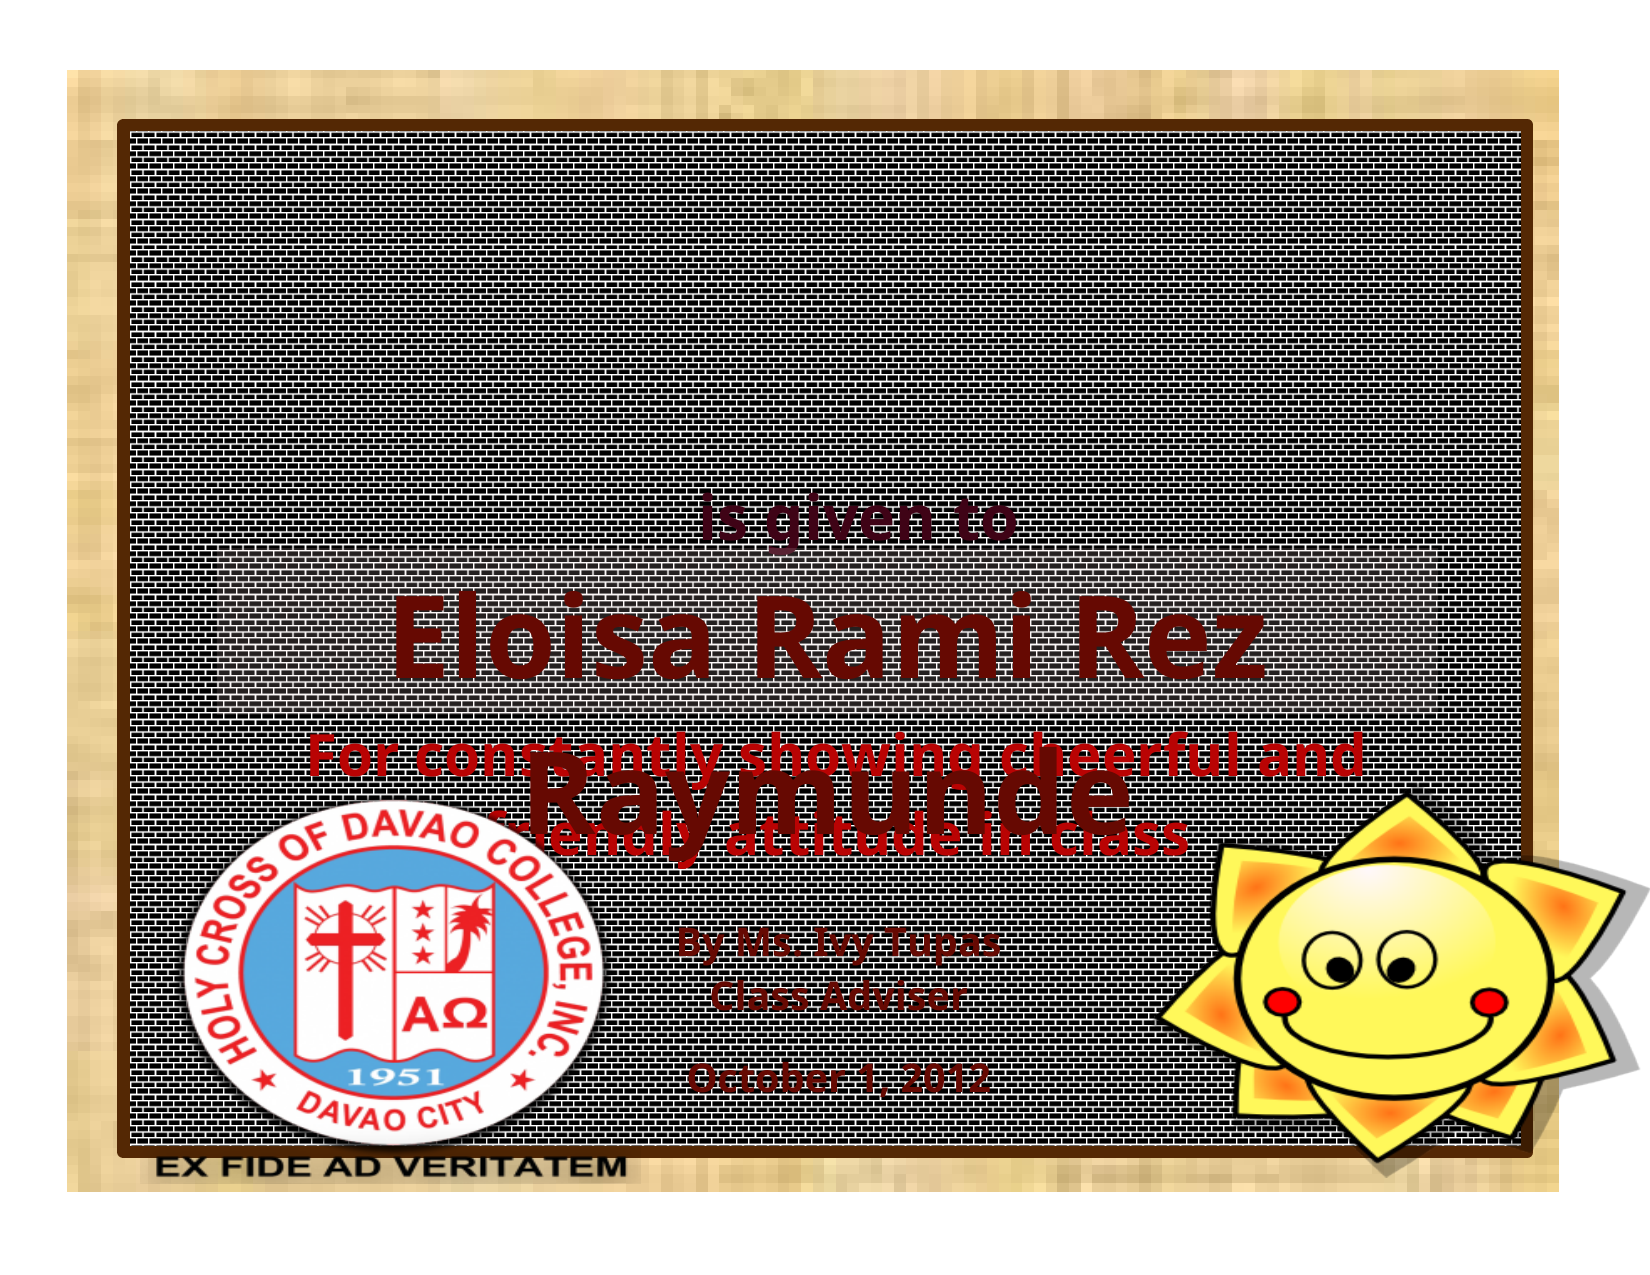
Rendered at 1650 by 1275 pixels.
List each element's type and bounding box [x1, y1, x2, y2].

picture [67, 70, 1650, 1192]
